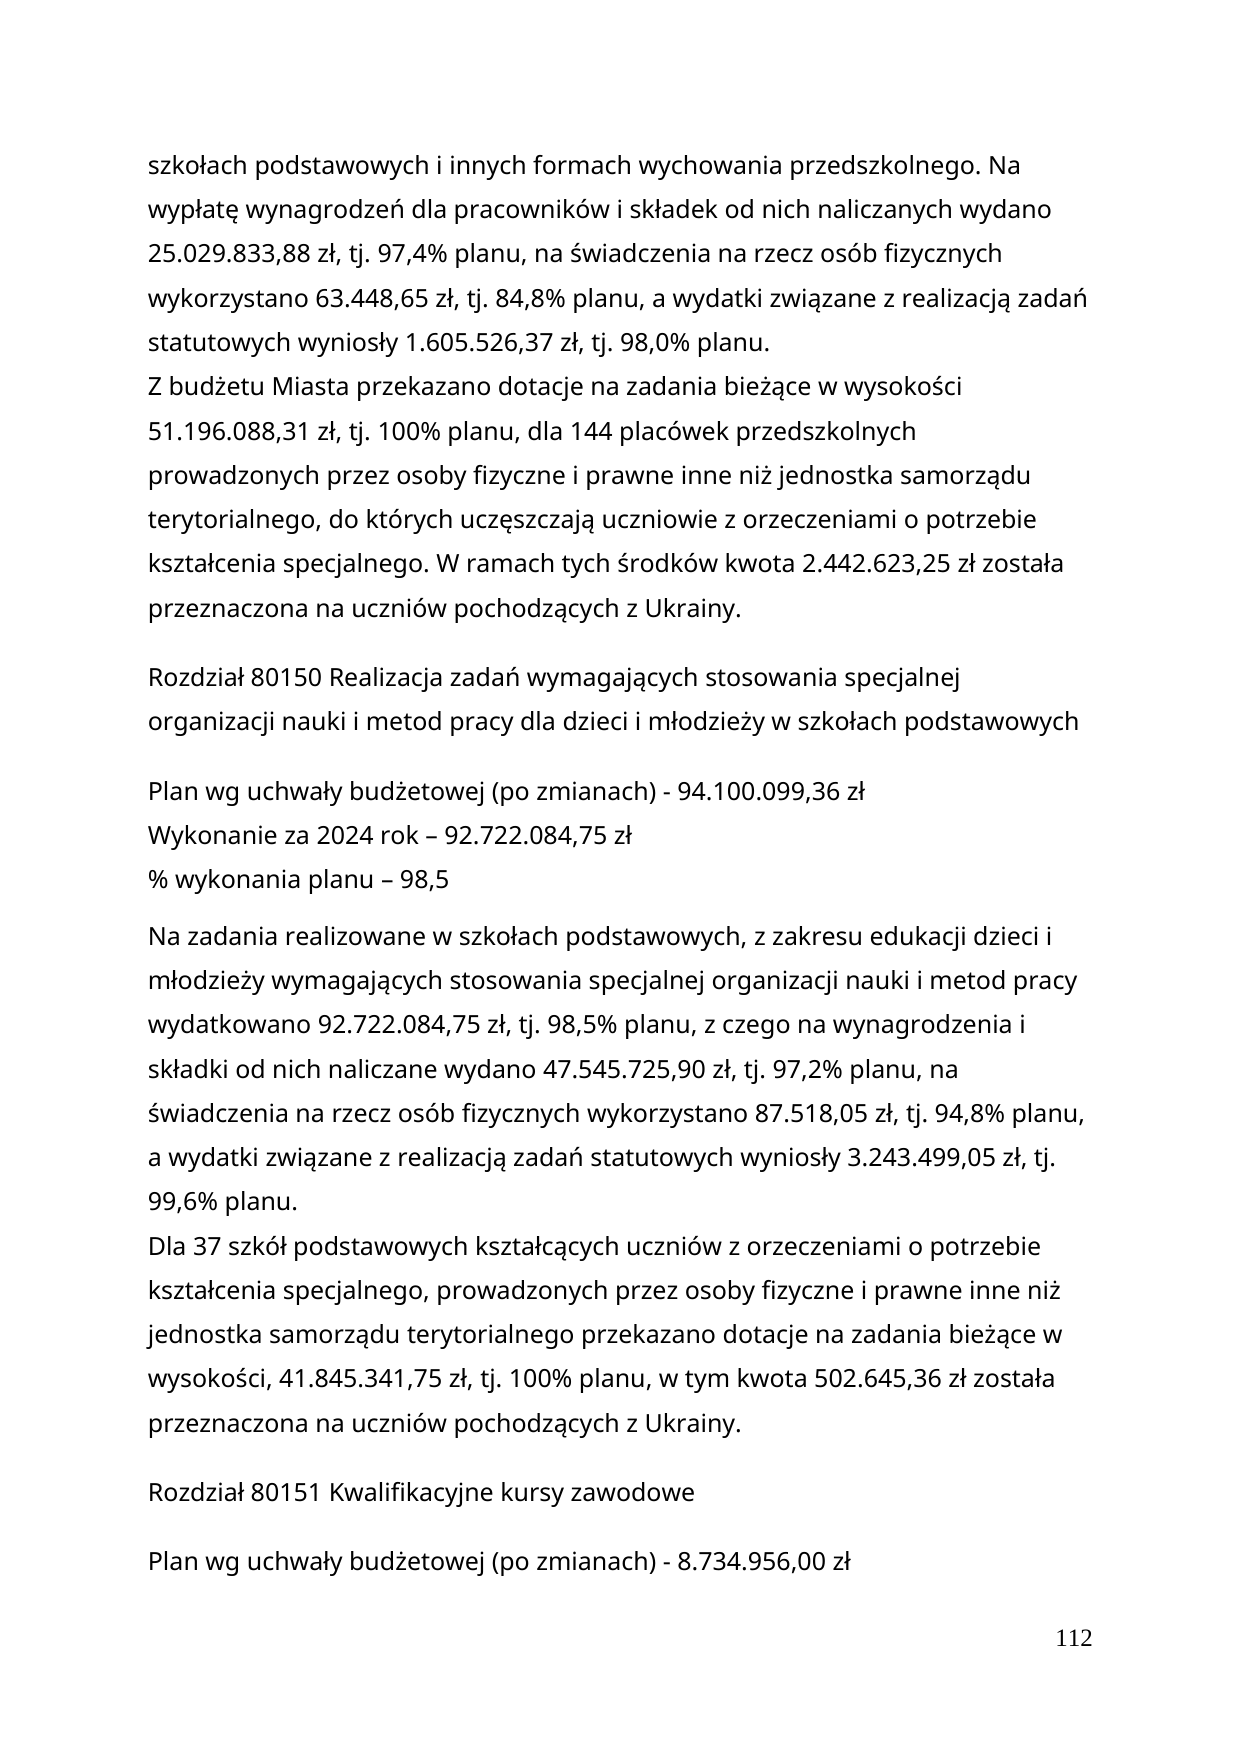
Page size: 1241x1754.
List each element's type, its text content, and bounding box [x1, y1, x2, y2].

text Wykonanie za 2024 rok – 92.722.084,75 zł [148, 817, 1093, 851]
text Rozdział 80151 Kwalifikacyjne kursy zawodowe [148, 1475, 1093, 1509]
text Rozdział 80150 Realizacja zadań wymagających stosowania specjalnej organizacji nauki i metod pracy dla dzieci i młodzieży w szkołach podstawowych [148, 659, 1093, 738]
text Plan wg uchwały budżetowej (po zmianach) - 94.100.099,36 zł [148, 773, 1093, 807]
text Plan wg uchwały budżetowej (po zmianach) - 8.734.956,00 zł [148, 1544, 1093, 1578]
text Dla 37 szkół podstawowych kształcących uczniów z orzeczeniami o potrzebie kształcenia specjalnego, prowadzonych przez osoby fizyczne i prawne inne niż jednostka samorządu terytorialnego przekazano dotacje na zadania bieżące w wysokości, 41.845.341,75 zł, tj. 100% planu, w tym kwota 502.645,36 zł została przeznaczona na uczniów pochodzących z Ukrainy. [148, 1228, 1093, 1439]
text % wykonania planu – 98,5 [148, 862, 1093, 896]
text Z budżetu Miasta przekazano dotacje na zadania bieżące w wysokości 51.196.088,31 zł, tj. 100% planu, dla 144 placówek przedszkolnych prowadzonych przez osoby fizyczne i prawne inne niż jednostka samorządu terytorialnego, do których uczęszczają uczniowie z orzeczeniami o potrzebie kształcenia specjalnego. W ramach tych środków kwota 2.442.623,25 zł została przeznaczona na uczniów pochodzących z Ukrainy. [148, 369, 1093, 624]
text Na zadania realizowane w szkołach podstawowych, z zakresu edukacji dzieci i młodzieży wymagających stosowania specjalnej organizacji nauki i metod pracy wydatkowano 92.722.084,75 zł, tj. 98,5% planu, z czego na wynagrodzenia i składki od nich naliczane wydano 47.545.725,90 zł, tj. 97,2% planu, na świadczenia na rzecz osób fizycznych wykorzystano 87.518,05 zł, tj. 94,8% planu, a wydatki związane z realizacją zadań statutowych wyniosły 3.243.499,05 zł, tj. 99,6% planu. [148, 918, 1093, 1218]
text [148, 148, 1093, 359]
